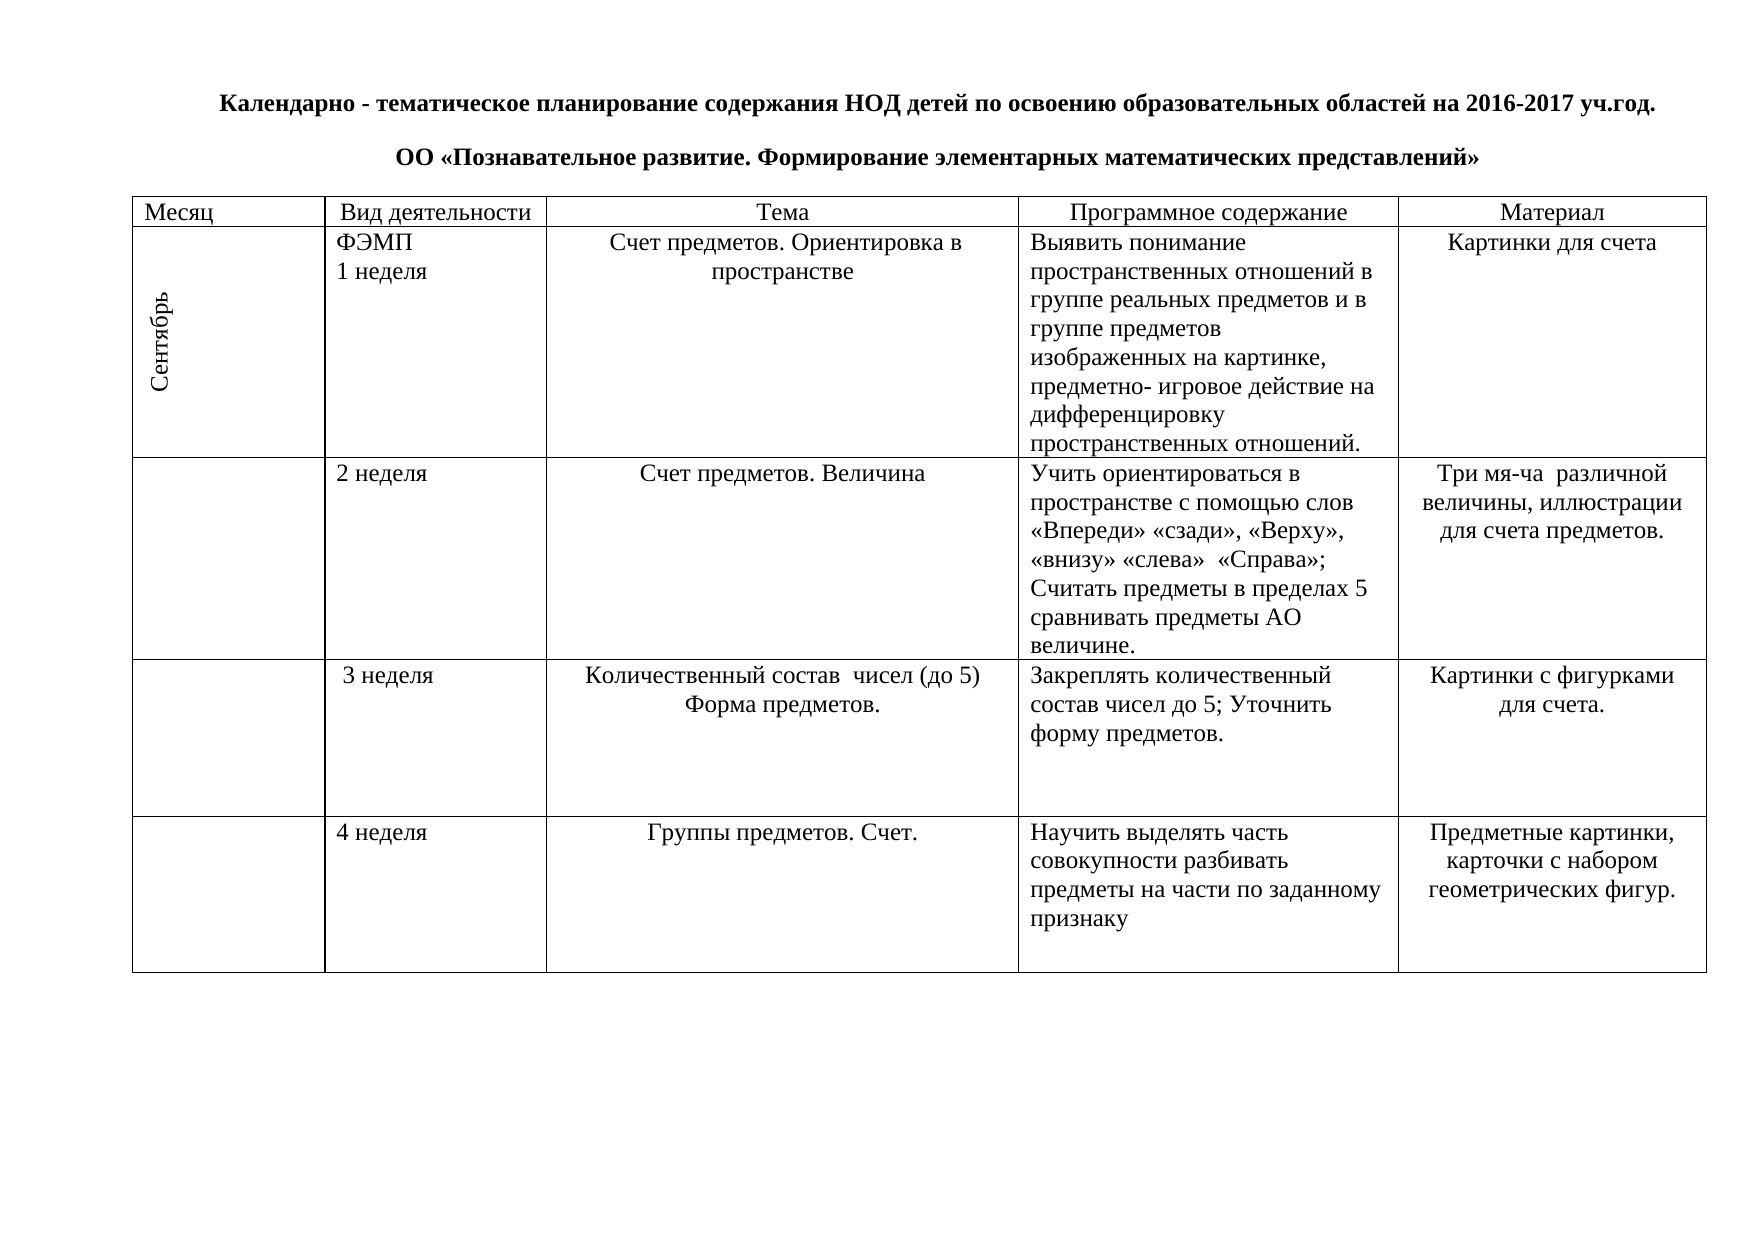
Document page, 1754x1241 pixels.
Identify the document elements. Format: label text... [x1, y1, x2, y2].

table_cell ФЭМП 1 неделя [326, 227, 546, 457]
table_cell [133, 660, 324, 816]
table_header Программное содержание [1019, 197, 1398, 226]
table_header Тема [547, 197, 1018, 226]
table_header Месяц [133, 197, 324, 226]
table_cell 4 неделя [326, 817, 546, 972]
table_cell Выявить понимание пространственных отношений в группе реальных предметов и в группе предметов изображенных на картинке, предметно- игровое действие на дифференцировку пространственных отношений. [1019, 227, 1398, 457]
table_cell Предметные картинки, карточки с набором геометрических фигур. [1399, 817, 1706, 972]
table_cell Группы предметов. Счет. [547, 817, 1018, 972]
table_cell Научить выделять часть совокупности разбивать предметы на части по заданному признаку [1019, 817, 1398, 972]
table_cell [133, 817, 324, 972]
table_cell Картинки с фигурками для счета. [1399, 660, 1706, 816]
table_cell [133, 458, 324, 659]
table_cell Учить ориентироваться в пространстве с помощью слов «Впереди» «сзади», «Верху», «внизу» «слева» «Справа»; Считать предметы в пределах 5 сравнивать предметы АО величине. [1019, 458, 1398, 659]
table_cell Счет предметов. Величина [547, 458, 1018, 659]
table_cell Картинки для счета [1399, 227, 1706, 457]
table_header Материал [1399, 197, 1706, 226]
table_cell Счет предметов. Ориентировка в пространстве [547, 227, 1018, 457]
table_cell 3 неделя [326, 660, 546, 816]
table_cell 2 неделя [326, 458, 546, 659]
table_cell Количественный состав чисел (до 5) Форма предметов. [547, 660, 1018, 816]
text Календарно - тематическое планирование содержания НОД детей по освоению образовательных областей на 2016-2017 уч.год. [177, 88, 1698, 117]
table_cell Закреплять количественный состав чисел до 5; Уточнить форму предметов. [1019, 660, 1398, 816]
table_header Вид деятельности [326, 197, 546, 226]
table_cell Три мя-ча различной величины, иллюстрации для счета предметов. [1399, 458, 1706, 659]
table_cell Сентябрь [133, 227, 324, 457]
text ОО «Познавательное развитие. Формирование элементарных математических представлений» [177, 142, 1698, 171]
